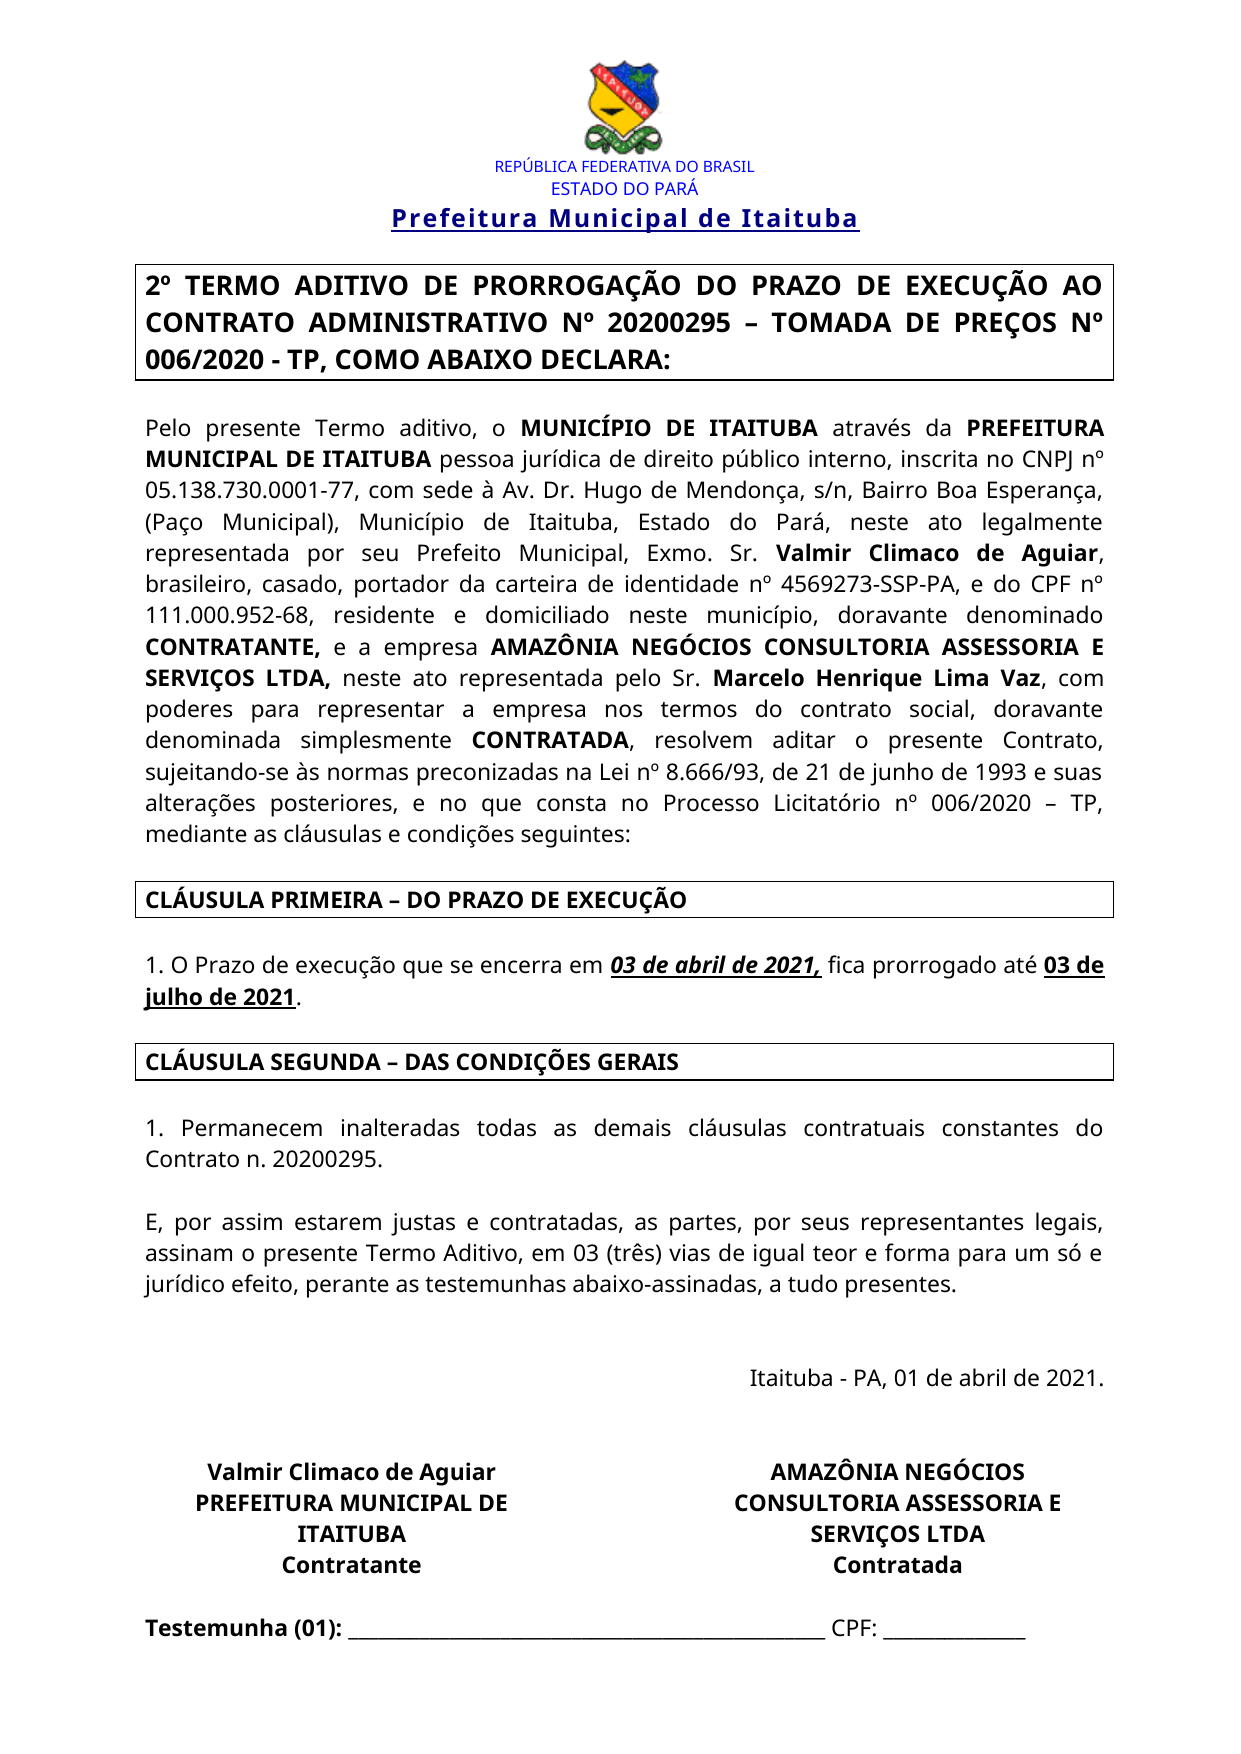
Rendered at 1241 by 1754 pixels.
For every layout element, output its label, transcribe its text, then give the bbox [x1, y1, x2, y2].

text CLÁUSULA PRIMEIRA – DO PRAZO DE EXECUÇÃO [136, 882, 1113, 917]
text 1. O Prazo de execução que se encerra em 03 de abril de 2021, fica prorrogado até 03 de julho de 2021. [145, 949, 1104, 1012]
text 1. Permanecem inalteradas todas as demais cláusulas contratuais constantes do Contrato n. 20200295. [145, 1112, 1104, 1174]
text 2º TERMO ADITIVO DE PRORROGAÇÃO DO PRAZO DE EXECUÇÃO AO CONTRATO ADMINISTRATIVO Nº 20200295 – TOMADA DE PREÇOS Nº 006/2020 - TP, COMO ABAIXO DECLARA: [136, 265, 1113, 379]
picture [577, 56, 672, 156]
text E, por assim estarem justas e contratadas, as partes, por seus representantes legais, assinam o presente Termo Aditivo, em 03 (três) vias de igual teor e forma para um só e jurídico efeito, perante as testemunhas abaixo-assinadas, a tudo presentes. [145, 1206, 1104, 1299]
text Contratante [145, 1549, 558, 1581]
text CLÁUSULA SEGUNDA – DAS CONDIÇÕES GERAIS [136, 1044, 1113, 1079]
text PREFEITURA MUNICIPAL DE ITAITUBA [145, 1487, 558, 1549]
text Pelo presente Termo aditivo, o MUNICÍPIO DE ITAITUBA através da PREFEITURA MUNICIPAL DE ITAITUBA pessoa jurídica de direito público interno, inscrita no CNPJ nº 05.138.730.0001-77, com sede à Av. Dr. Hugo de Mendonça, s/n, Bairro Boa Esperança, (Paço Municipal), Município de Itaituba, Estado do Pará, neste ato legalmente representada por seu Prefeito Municipal, Exmo. Sr. Valmir Climaco de Aguiar, brasileiro, casado, portador da carteira de identidade nº 4569273-SSP-PA, e do CPF nº 111.000.952-68, residente e domiciliado neste município, doravante denominado CONTRATANTE, e a empresa AMAZÔNIA NEGÓCIOS CONSULTORIA ASSESSORIA E SERVIÇOS LTDA, neste ato representada pelo Sr. Marcelo Henrique Lima Vaz, com poderes para representar a empresa nos termos do contrato social, doravante denominada simplesmente CONTRATADA, resolvem aditar o presente Contrato, sujeitando-se às normas preconizadas na Lei nº 8.666/93, de 21 de junho de 1993 e suas alterações posteriores, e no que consta no Processo Licitatório nº 006/2020 – TP, mediante as cláusulas e condições seguintes: [145, 412, 1104, 849]
text Itaituba - PA, 01 de abril de 2021. [145, 1362, 1104, 1393]
text AMAZÔNIA NEGÓCIOS CONSULTORIA ASSESSORIA E SERVIÇOS LTDA [691, 1456, 1104, 1549]
text Contratada [691, 1549, 1104, 1581]
text Valmir Climaco de Aguiar [145, 1456, 558, 1487]
text Testemunha (01): _______________________________________________ CPF: ______________ [145, 1612, 1104, 1643]
